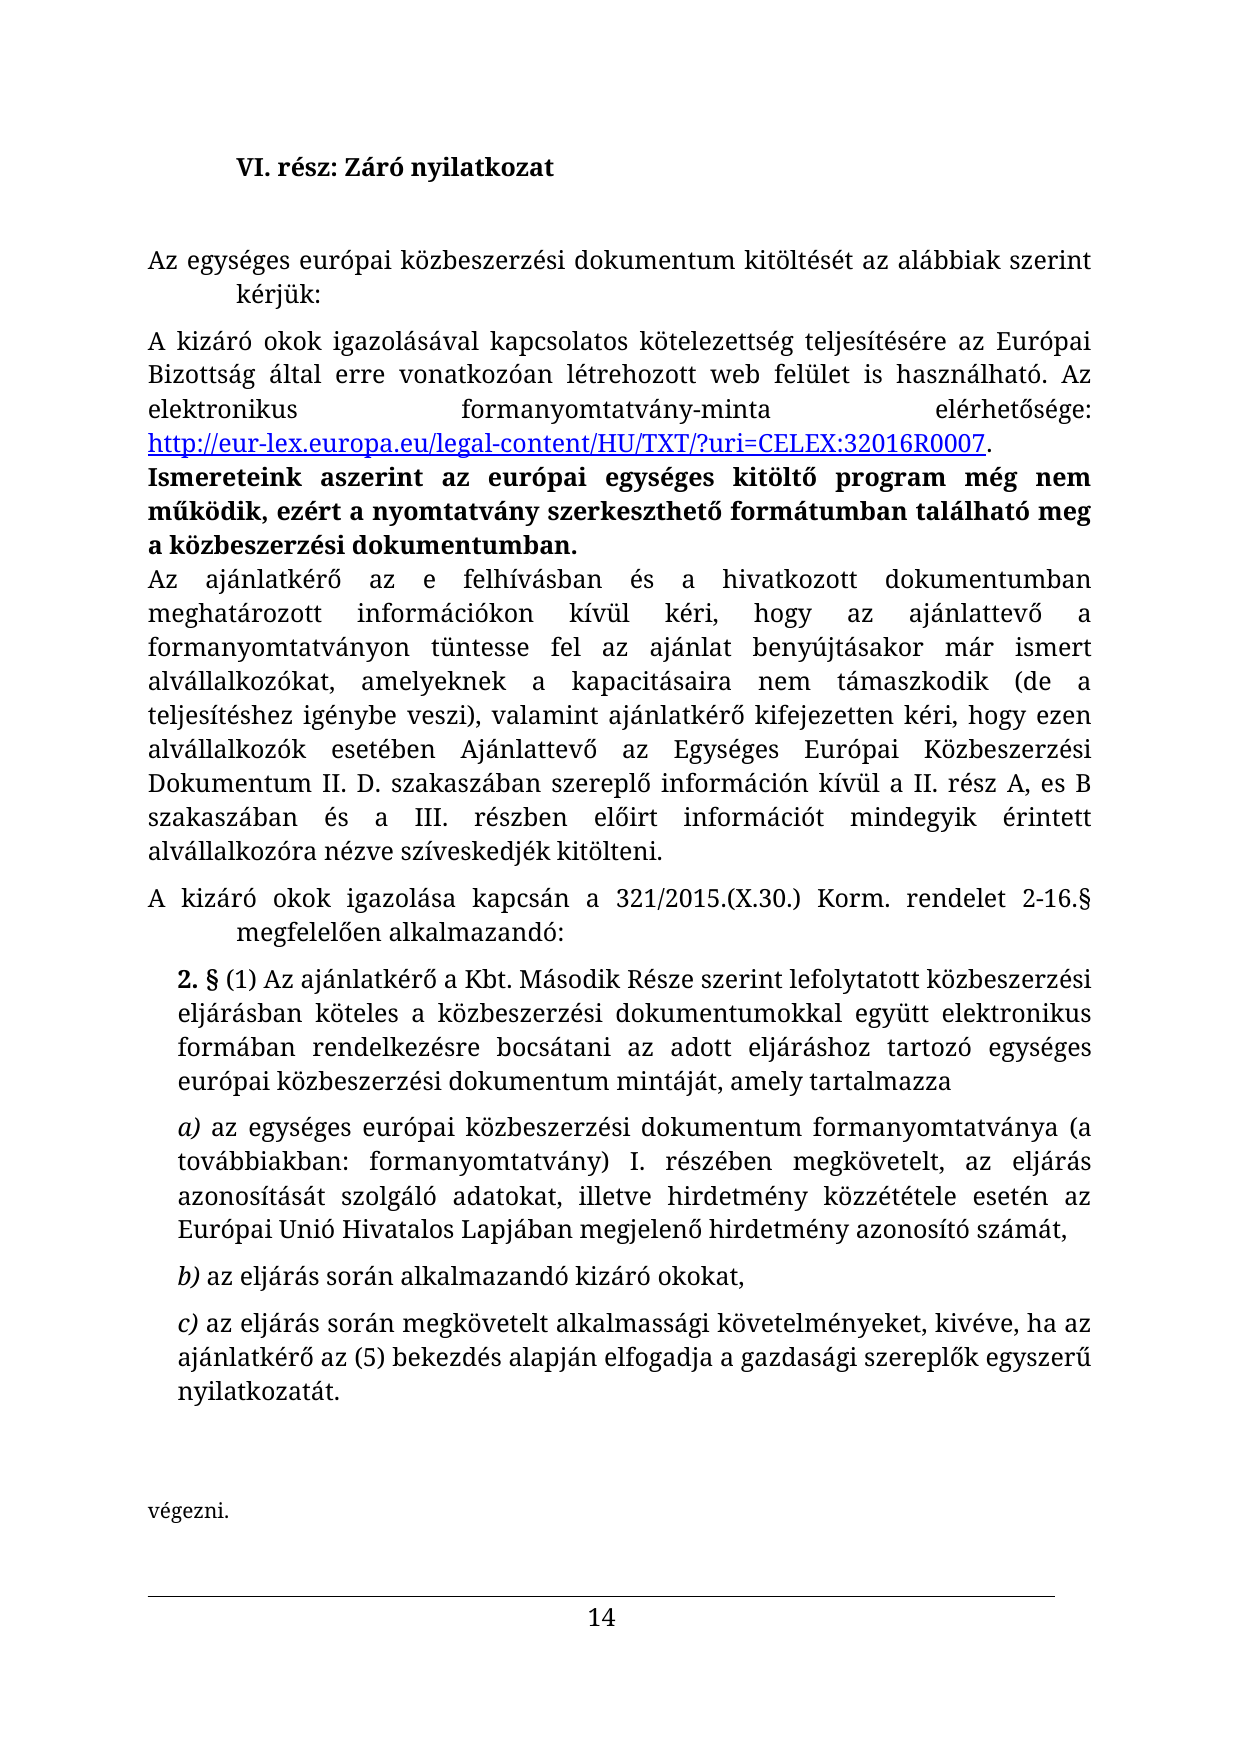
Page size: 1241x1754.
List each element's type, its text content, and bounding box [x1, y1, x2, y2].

text Ismereteink aszerint az európai egységes kitöltő program még nem működik, ezért a nyomtatvány szerkeszthető formátumban található meg a közbeszerzési dokumentumban. [148, 459, 1092, 562]
text b) az eljárás során alkalmazandó kizáró okokat, [177, 1259, 1092, 1293]
text A kizáró okok igazolásával kapcsolatos kötelezettség teljesítésére az Európai Bizottság által erre vonatkozóan létrehozott web felület is használható. Az elektronikus formanyomtatvány-minta elérhetősége: http://eur-lex.europa.eu/legal-content/HU/TXT/?uri=CELEX:32016R0007. [148, 323, 1092, 459]
text A kizáró okok igazolása kapcsán a 321/2015.(X.30.) Korm. rendelet 2-16.§ megfelelően alkalmazandó: [148, 881, 1092, 949]
text Az egységes európai közbeszerzési dokumentum kitöltését az alábbiak szerint kérjük: [148, 242, 1092, 311]
text Az ajánlatkérő az e felhívásban és a hivatkozott dokumentumban meghatározott információkon kívül kéri, hogy az ajánlattevő a formanyomtatványon tüntesse fel az ajánlat benyújtásakor már ismert alvállalkozókat, amelyeknek a kapacitásaira nem támaszkodik (de a teljesítéshez igénybe veszi), valamint ajánlatkérő kifejezetten kéri, hogy ezen alvállalkozók esetében Ajánlattevő az Egységes Európai Közbeszerzési Dokumentum II. D. szakaszában szereplő információn kívül a II. rész A, es B szakaszában és a III. részben előirt információt mindegyik érintett alvállalkozóra nézve szíveskedjék kitölteni. [148, 562, 1092, 868]
text a) az egységes európai közbeszerzési dokumentum formanyomtatványa (a továbbiakban: formanyomtatvány) I. részében megkövetelt, az eljárás azonosítását szolgáló adatokat, illetve hirdetmény közzététele esetén az Európai Unió Hivatalos Lapjában megjelenő hirdetmény azonosító számát, [177, 1110, 1092, 1246]
text c) az eljárás során megkövetelt alkalmassági követelményeket, kivéve, ha az ajánlatkérő az (5) bekezdés alapján elfogadja a gazdasági szereplők egyszerű nyilatkozatát. [177, 1305, 1092, 1407]
text 2. § (1) Az ajánlatkérő a Kbt. Második Része szerint lefolytatott közbeszerzési eljárásban köteles a közbeszerzési dokumentumokkal együtt elektronikus formában rendelkezésre bocsátani az adott eljáráshoz tartozó egységes európai közbeszerzési dokumentum mintáját, amely tartalmazza [177, 961, 1092, 1097]
text VI. rész: Záró nyilatkozat [236, 149, 1092, 183]
